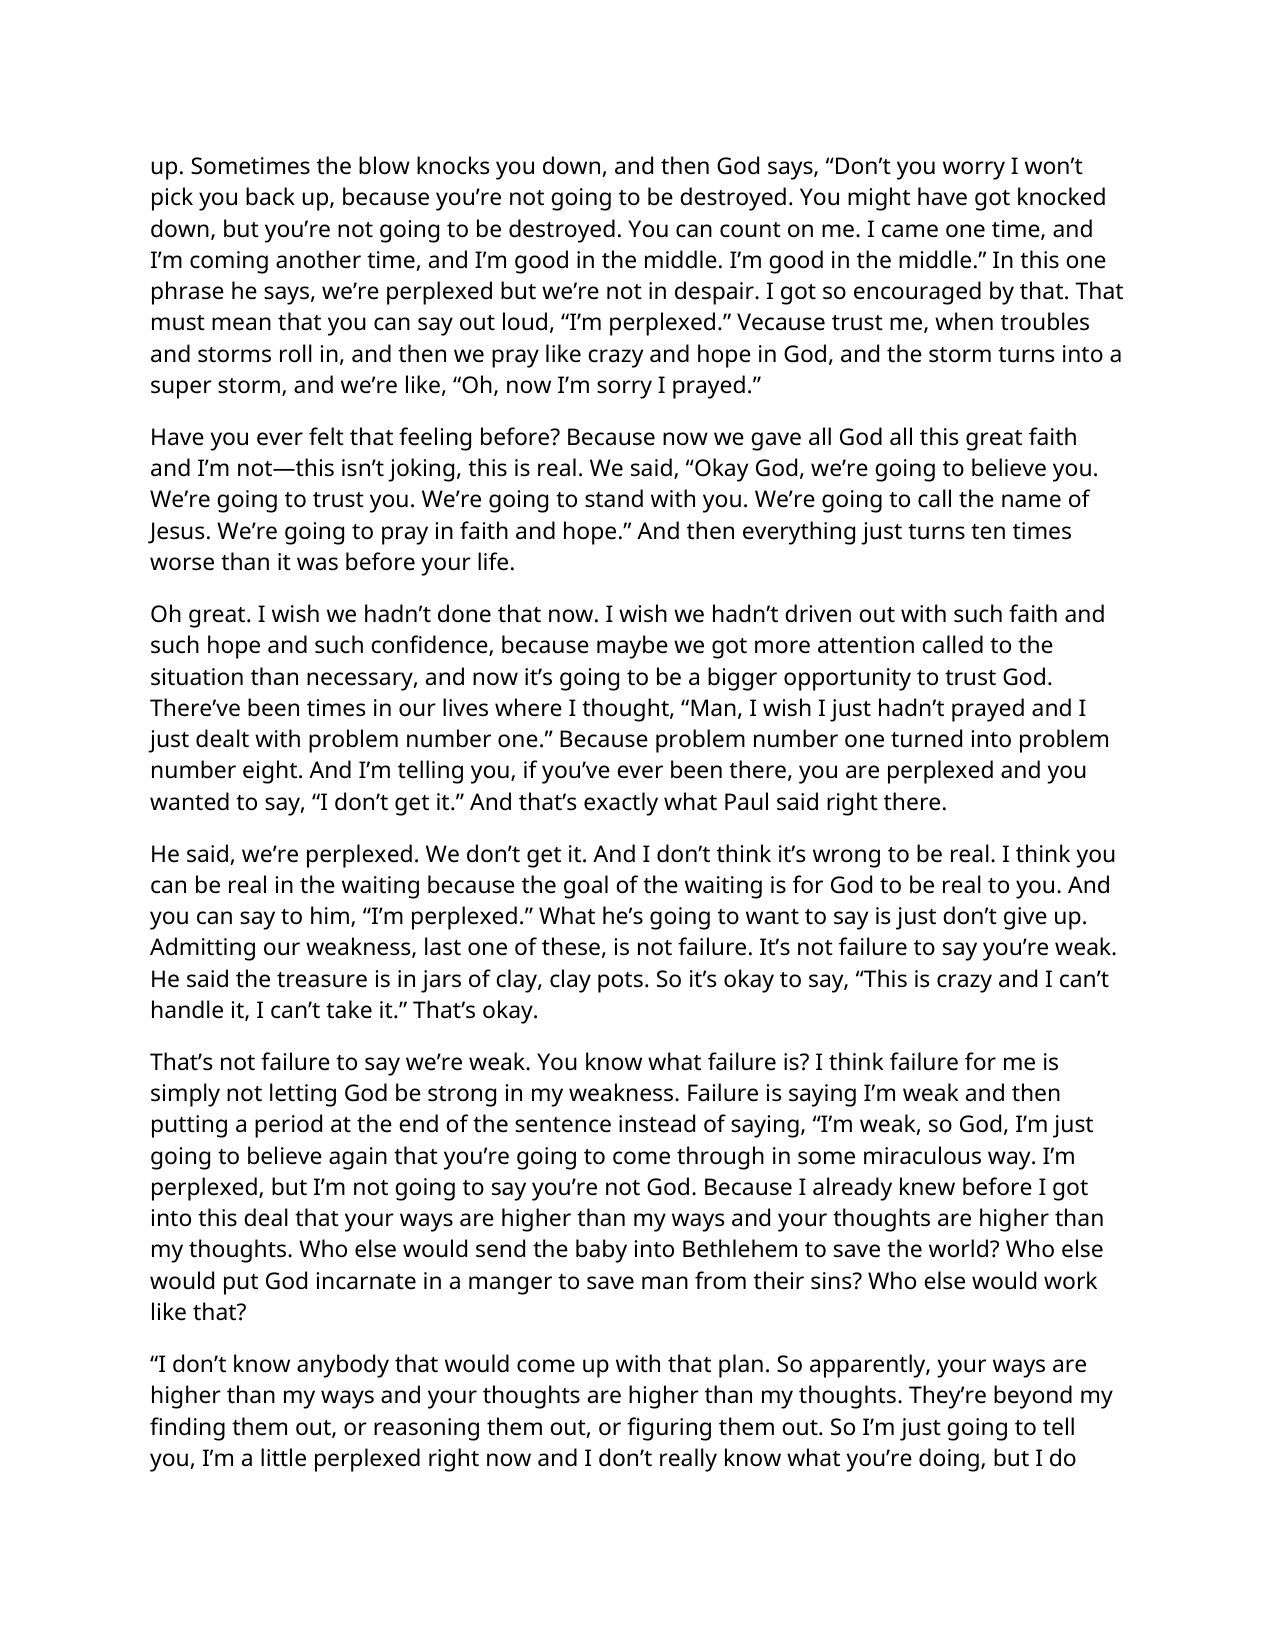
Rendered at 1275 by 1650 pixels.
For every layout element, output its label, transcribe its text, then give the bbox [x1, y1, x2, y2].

text That’s not failure to say we’re weak. You know what failure is? I think failure for me is simply not letting God be strong in my weakness. Failure is saying I’m weak and then putting a period at the end of the sentence instead of saying, “I’m weak, so God, I’m just going to believe again that you’re going to come through in some miraculous way. I’m perplexed, but I’m not going to say you’re not God. Because I already knew before I got into this deal that your ways are higher than my ways and your thoughts are higher than my thoughts. Who else would send the baby into Bethlehem to save the world? Who else would put God incarnate in a manger to save man from their sins? Who else would work like that? [150, 1046, 1125, 1327]
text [150, 1348, 1125, 1473]
text Oh great. I wish we hadn’t done that now. I wish we hadn’t driven out with such faith and such hope and such confidence, because maybe we got more attention called to the situation than necessary, and now it’s going to be a bigger opportunity to trust God. There’ve been times in our lives where I thought, “Man, I wish I just hadn’t prayed and I just dealt with problem number one.” Because problem number one turned into problem number eight. And I’m telling you, if you’ve ever been there, you are perplexed and you wanted to say, “I don’t get it.” And that’s exactly what Paul said right there. [150, 598, 1125, 817]
text He said, we’re perplexed. We don’t get it. And I don’t think it’s wrong to be real. I think you can be real in the waiting because the goal of the waiting is for God to be real to you. And you can say to him, “I’m perplexed.” What he’s going to want to say is just don’t give up. Admitting our weakness, last one of these, is not failure. It’s not failure to say you’re weak. He said the treasure is in jars of clay, clay pots. So it’s okay to say, “This is crazy and I can’t handle it, I can’t take it.” That’s okay. [150, 837, 1125, 1025]
text Have you ever felt that feeling before? Because now we gave all God all this great faith and I’m not—this isn’t joking, this is real. We said, “Okay God, we’re going to believe you. We’re going to trust you. We’re going to stand with you. We’re going to call the name of Jesus. We’re going to pray in faith and hope.” And then everything just turns ten times worse than it was before your life. [150, 421, 1125, 577]
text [150, 150, 1125, 400]
